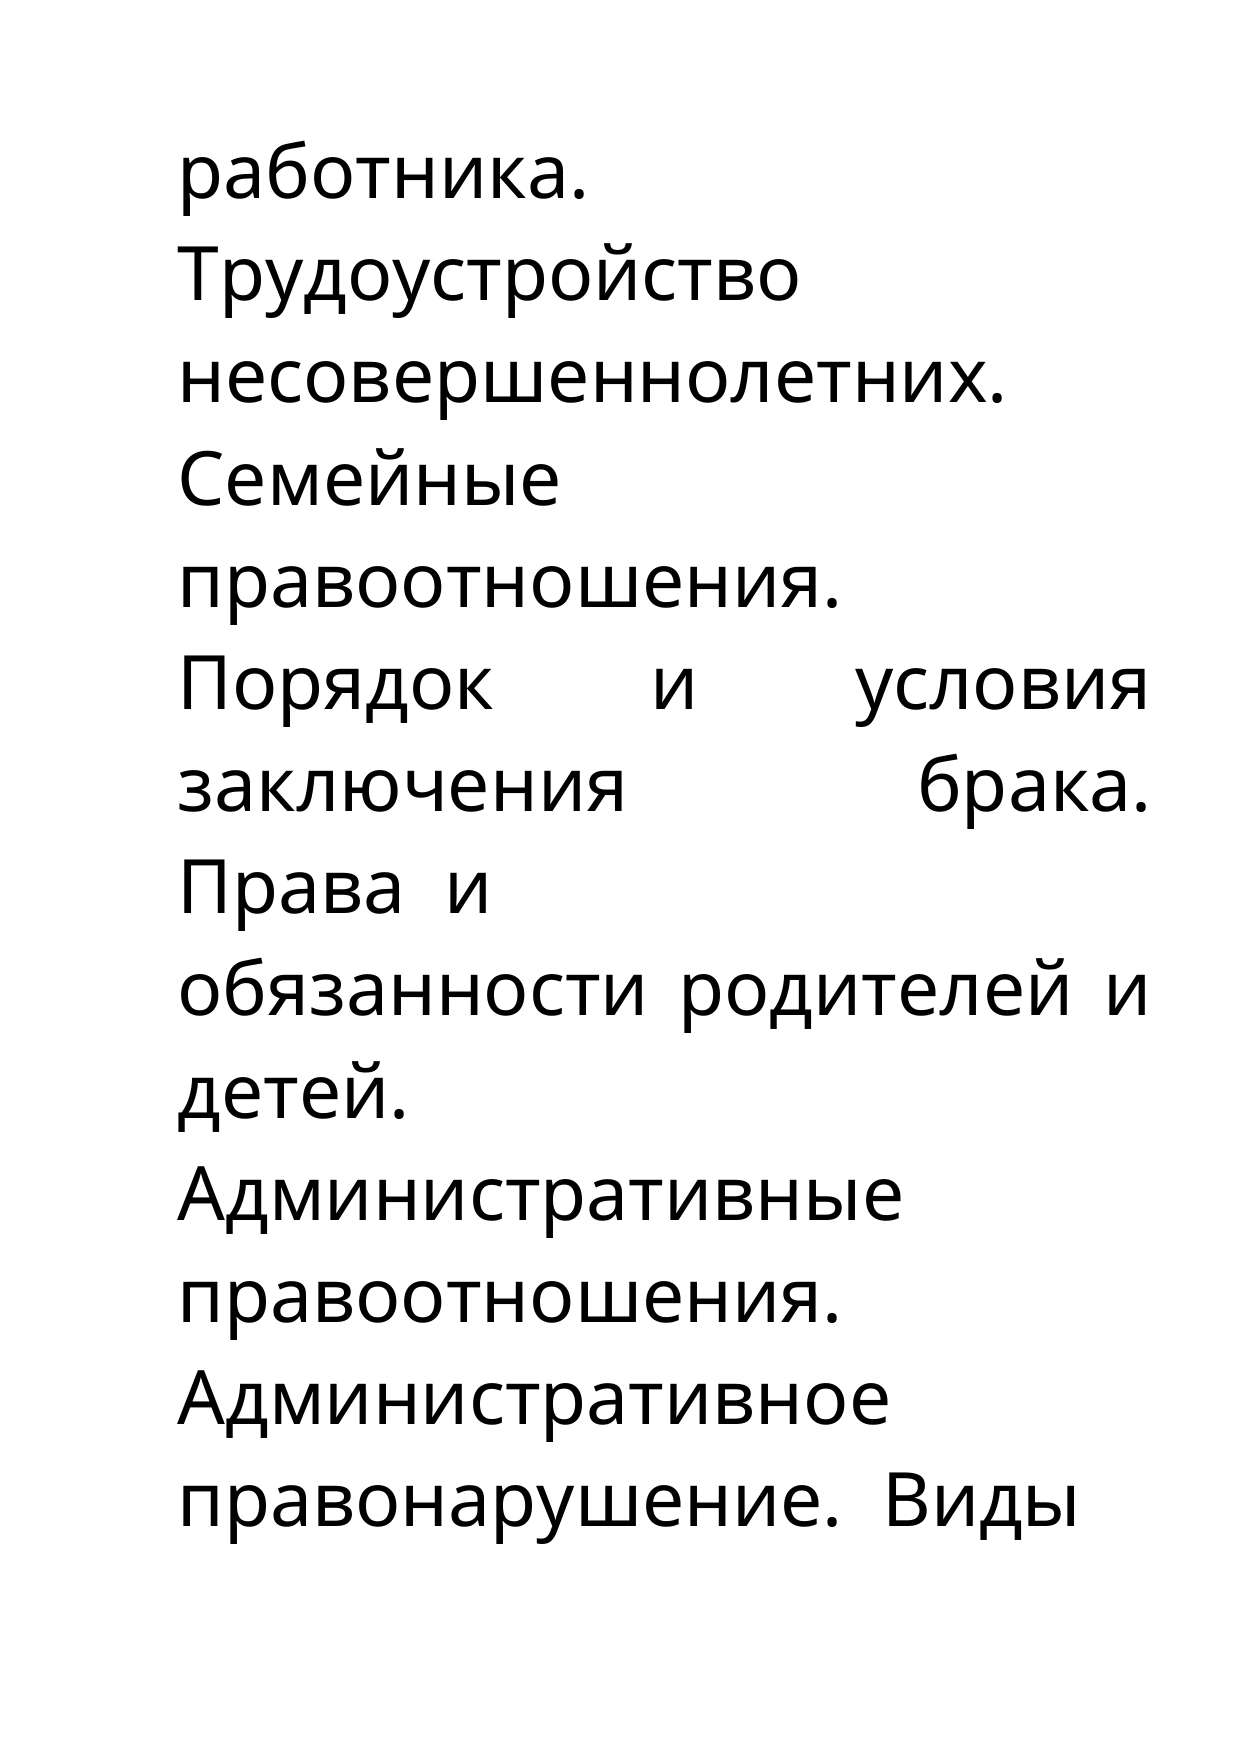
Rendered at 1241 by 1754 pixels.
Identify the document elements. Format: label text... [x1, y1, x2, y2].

text обязанности родителей и детей. [177, 936, 1152, 1140]
text Административные правоотношения. Административное правонарушение. Виды [177, 1140, 1152, 1549]
text Семейные правоотношения. Порядок и условия заключения брака. Права и [177, 425, 1152, 936]
text работника. Трудоустройство несовершеннолетних. [177, 118, 1152, 425]
